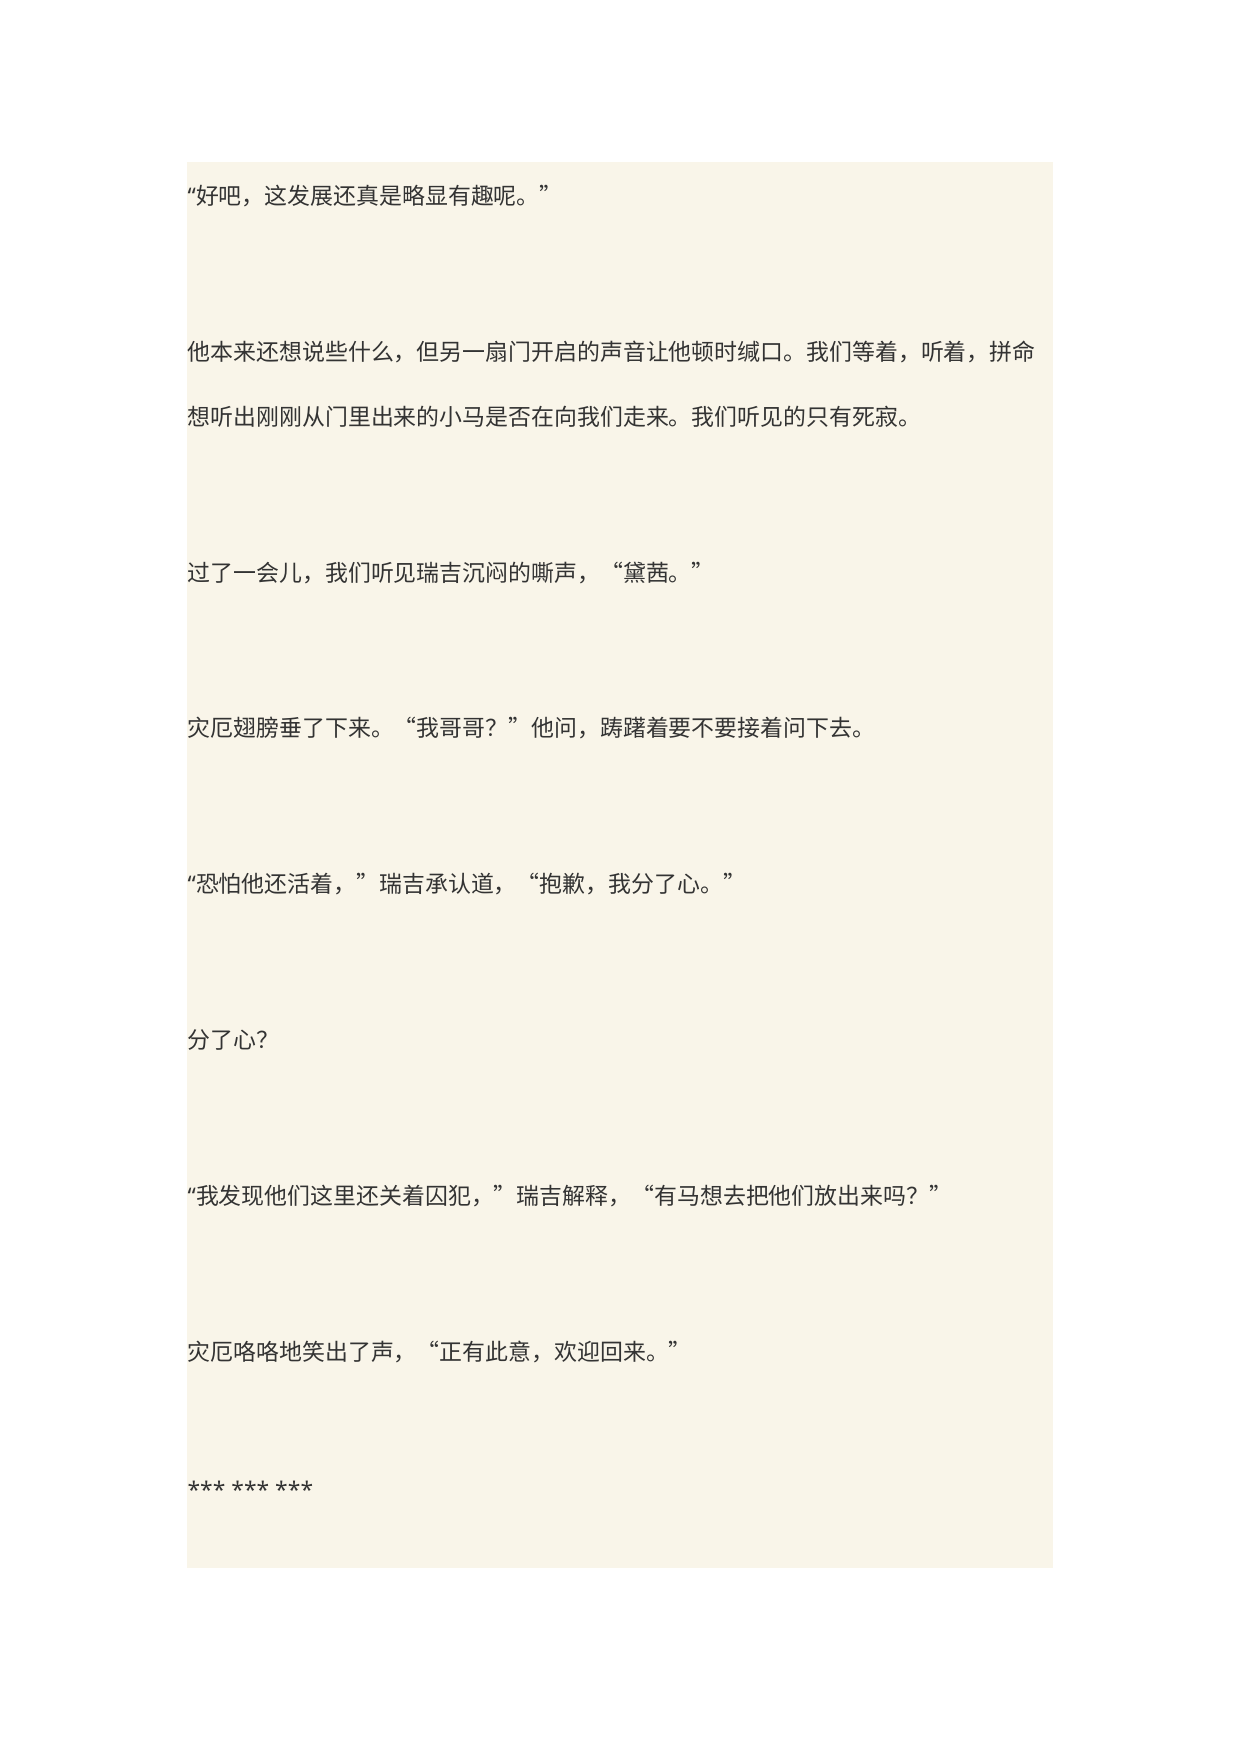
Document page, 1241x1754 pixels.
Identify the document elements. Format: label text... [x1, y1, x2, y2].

text 分了心？ [187, 1006, 1053, 1071]
text “好吧，这发展还真是略显有趣呢。” [187, 162, 1053, 227]
text 灾厄咯咯地笑出了声，“正有此意，欢迎回来。” [187, 1318, 1053, 1383]
text 灾厄翅膀垂了下来。“我哥哥？”他问，踌躇着要不要接着问下去。 [187, 694, 1053, 759]
text 过了一会儿，我们听见瑞吉沉闷的嘶声，“黛茜。” [187, 539, 1053, 604]
text “恐怕他还活着，”瑞吉承认道，“抱歉，我分了心。” [187, 850, 1053, 915]
text *** *** *** [187, 1474, 1053, 1506]
text 他本来还想说些什么，但另一扇门开启的声音让他顿时缄口。我们等着，听着，拼命想听出刚刚从门里出来的小马是否在向我们走来。我们听见的只有死寂。 [187, 318, 1053, 448]
text “我发现他们这里还关着囚犯，”瑞吉解释，“有马想去把他们放出来吗？” [187, 1162, 1053, 1227]
